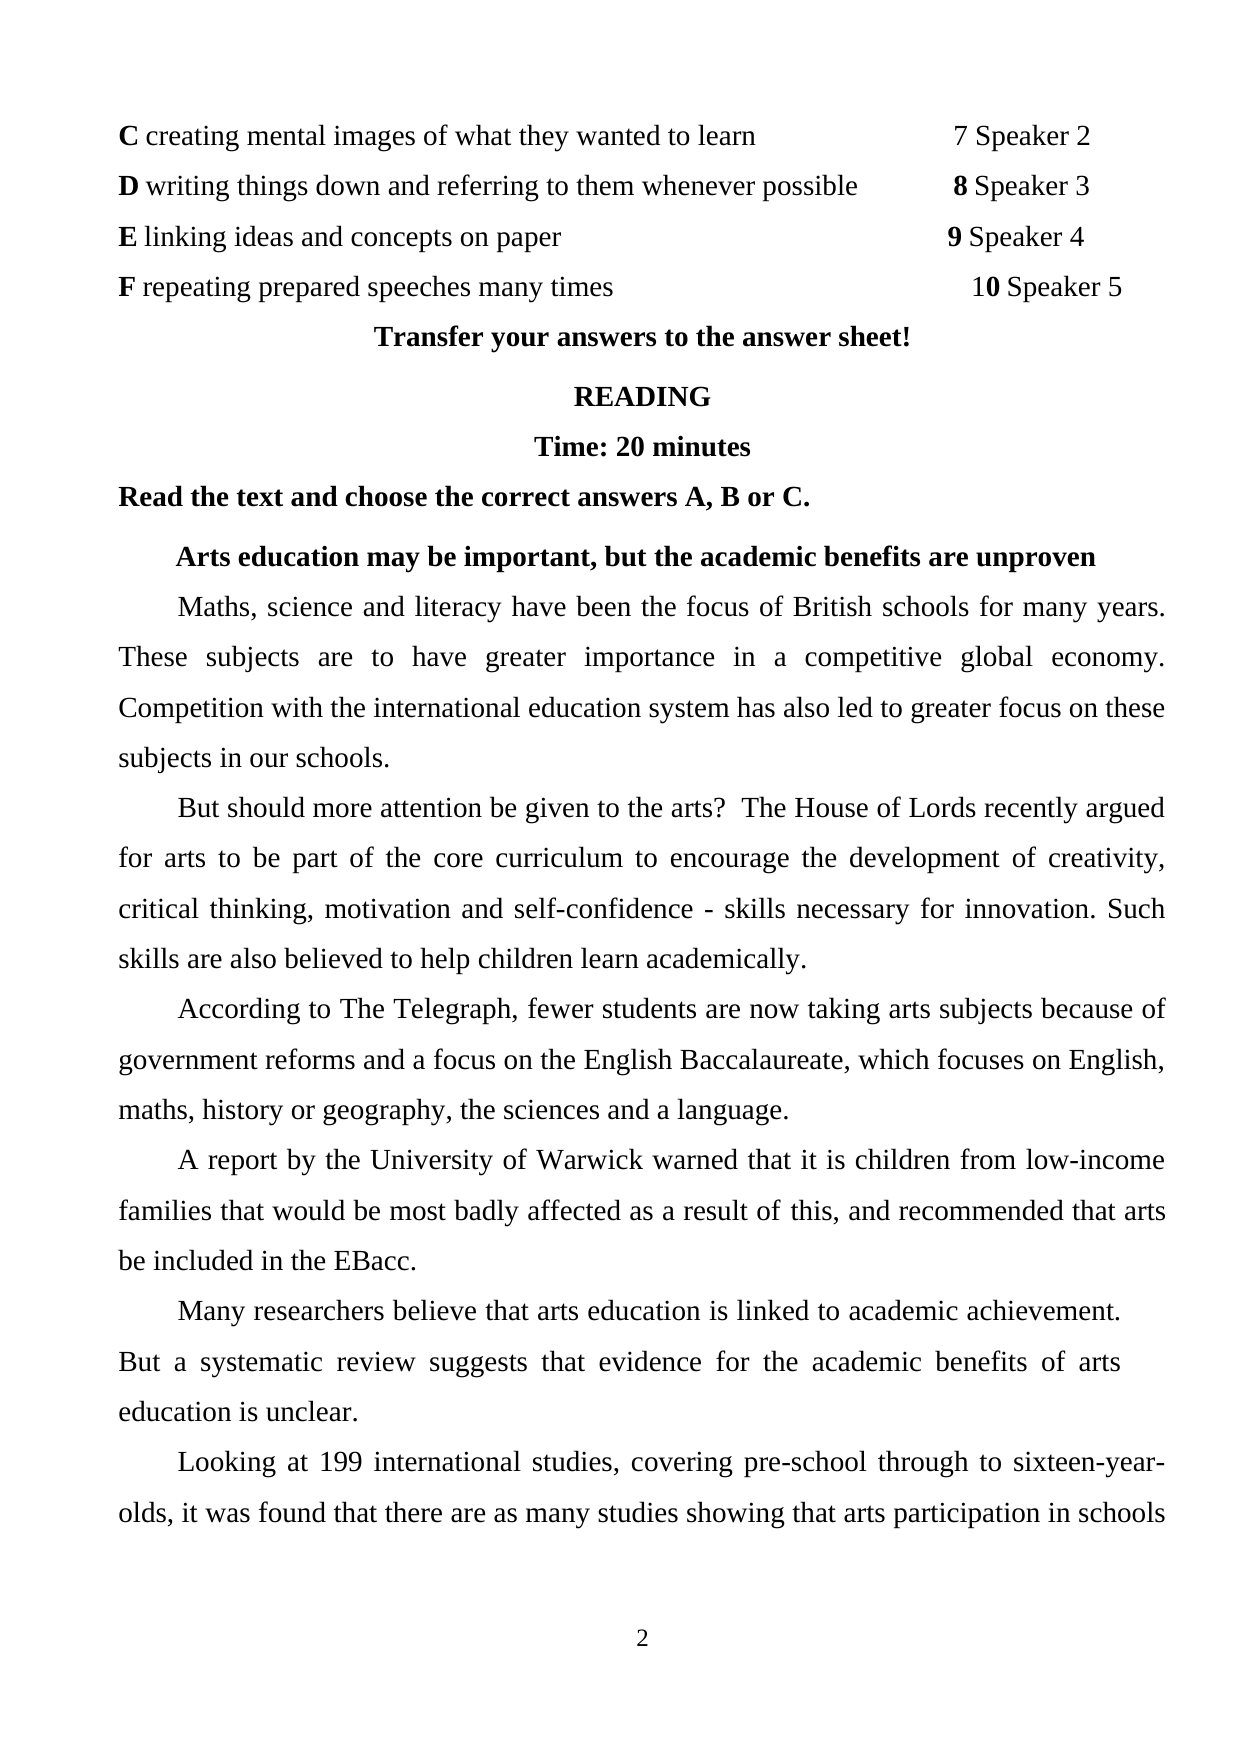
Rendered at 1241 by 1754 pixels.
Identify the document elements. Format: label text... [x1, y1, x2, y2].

text Time: 20 minutes [118, 429, 1167, 463]
text F repeating prepared speeches many times 10 Speaker 5 [118, 269, 1122, 303]
text Many researchers believe that arts education is linked to academic achievement. But a systematic review suggests that evidence for the academic benefits of arts education is unclear. [118, 1293, 1123, 1428]
text Maths, science and literacy have been the focus of British schools for many years. These subjects are to have greater importance in a competitive global economy. Competition with the international education system has also led to greater focus on these subjects in our schools. [118, 589, 1167, 773]
text C creating mental images of what they wanted to learn 7 Speaker 2 [118, 118, 1167, 152]
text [118, 1444, 1167, 1528]
text E linking ideas and concepts on paper 9 Speaker 4 [118, 219, 1167, 252]
text According to The Telegraph, fewer students are now taking arts subjects because of government reforms and a focus on the English Baccalaureate, which focuses on English, maths, history or geography, the sciences and a language. [118, 992, 1167, 1126]
text Read the text and choose the correct answers A, B or C. [118, 479, 1167, 513]
text But should more attention be given to the arts? The House of Lords recently argued for arts to be part of the core curriculum to encourage the development of creativity, critical thinking, motivation and self-confidence - skills necessary for innovation. Such skills are also believed to help children learn academically. [118, 790, 1167, 975]
text Arts education may be important, but the academic benefits are unproven [105, 539, 1167, 572]
text READING [118, 379, 1167, 412]
text A report by the University of Warwick warned that it is children from low-income families that would be most badly affected as a result of this, and recommended that arts be included in the EBacc. [118, 1142, 1167, 1277]
text Transfer your answers to the answer sheet! [118, 319, 1167, 353]
text D writing things down and referring to them whenever possible 8 Speaker 3 [118, 168, 1167, 202]
